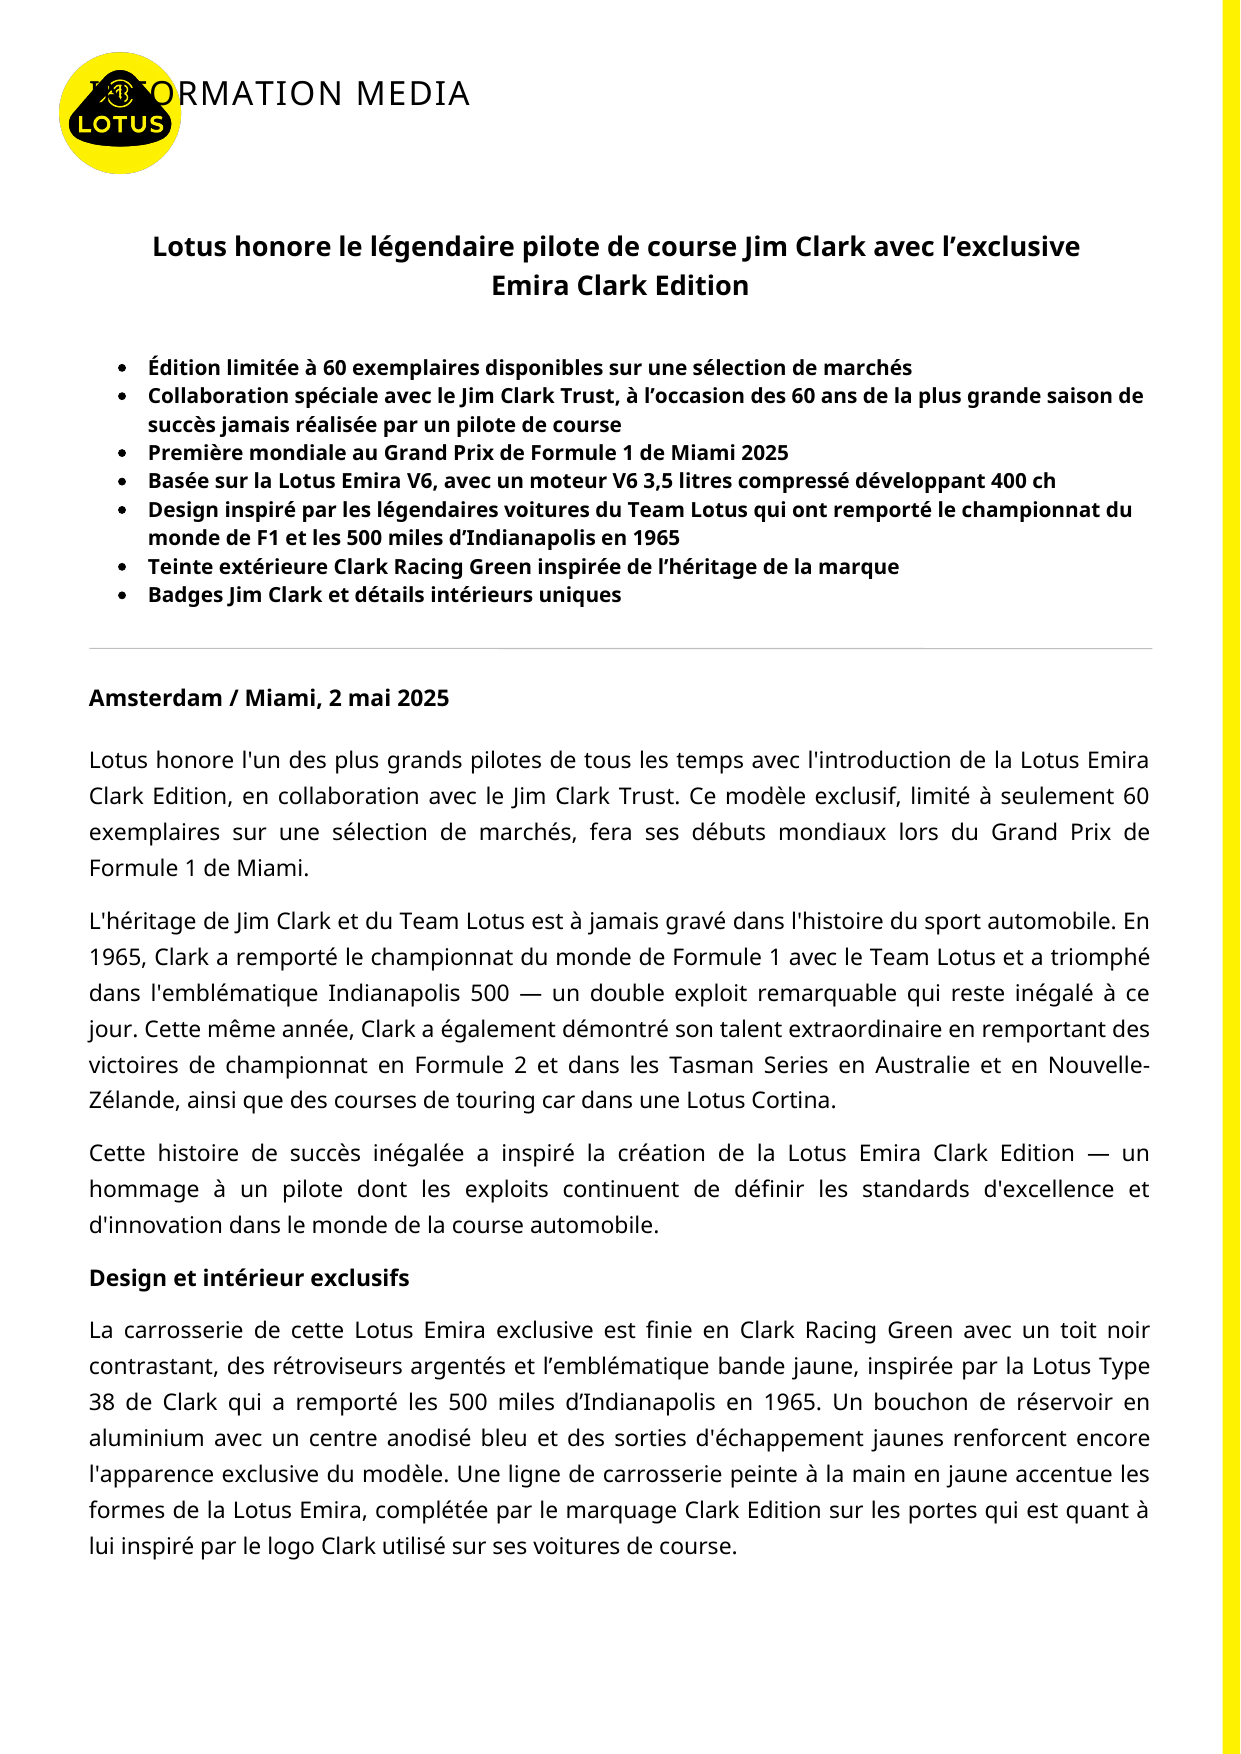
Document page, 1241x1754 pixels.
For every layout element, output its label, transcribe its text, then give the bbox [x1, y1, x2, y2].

list Collaboration spéciale avec le Jim Clark Trust, à l’occasion des 60 ans de la plus grande saison de succès jamais réalisée par un pilote de course [118, 381, 1152, 438]
list Première mondiale au Grand Prix de Formule 1 de Miami 2025 [118, 438, 1152, 467]
picture [0, 0, 242, 186]
text Design et intérieur exclusifs [89, 1262, 1152, 1293]
text La carrosserie de cette Lotus Emira exclusive est finie en Clark Racing Green avec un toit noir contrastant, des rétroviseurs argentés et l’emblématique bande jaune, inspirée par la Lotus Type 38 de Clark qui a remporté les 500 miles d’Indianapolis en 1965. Un bouchon de réservoir en aluminium avec un centre anodisé bleu et des sorties d'échappement jaunes renforcent encore l'apparence exclusive du modèle. Une ligne de carrosserie peinte à la main en jaune accentue les formes de la Lotus Emira, complétée par le marquage Clark Edition sur les portes qui est quant à lui inspiré par le logo Clark utilisé sur ses voitures de course. [89, 1314, 1152, 1561]
list Basée sur la Lotus Emira V6, avec un moteur V6 3,5 litres compressé développant 400 ch [118, 467, 1152, 495]
list Design inspiré par les légendaires voitures du Team Lotus qui ont remporté le championnat du monde de F1 et les 500 miles d’Indianapolis en 1965 [118, 495, 1152, 552]
text Lotus honore l'un des plus grands pilotes de tous les temps avec l'introduction de la Lotus Emira Clark Edition, en collaboration avec le Jim Clark Trust. Ce modèle exclusif, limité à seulement 60 exemplaires sur une sélection de marchés, fera ses débuts mondiaux lors du Grand Prix de Formule 1 de Miami. [89, 744, 1152, 883]
list Teinte extérieure Clark Racing Green inspirée de l’héritage de la marque [118, 552, 1152, 580]
text Cette histoire de succès inégalée a inspiré la création de la Lotus Emira Clark Edition — un hommage à un pilote dont les exploits continuent de définir les standards d'excellence et d'innovation dans le monde de la course automobile. [89, 1137, 1152, 1240]
text Lotus honore le légendaire pilote de course Jim Clark avec l’exclusive Emira Clark Edition [89, 227, 1152, 334]
text L'héritage de Jim Clark et du Team Lotus est à jamais gravé dans l'histoire du sport automobile. En 1965, Clark a remporté le championnat du monde de Formule 1 avec le Team Lotus et a triomphé dans l'emblématique Indianapolis 500 — un double exploit remarquable qui reste inégalé à ce jour. Cette même année, Clark a également démontré son talent extraordinaire en remportant des victoires de championnat en Formule 2 et dans les Tasman Series en Australie et en Nouvelle-Zélande, ainsi que des courses de touring car dans une Lotus Cortina. [89, 905, 1152, 1116]
text Amsterdam / Miami, 2 mai 2025 [89, 682, 1152, 713]
list Badges Jim Clark et détails intérieurs uniques [118, 580, 1152, 609]
list Édition limitée à 60 exemplaires disponibles sur une sélection de marchés [118, 353, 1152, 381]
